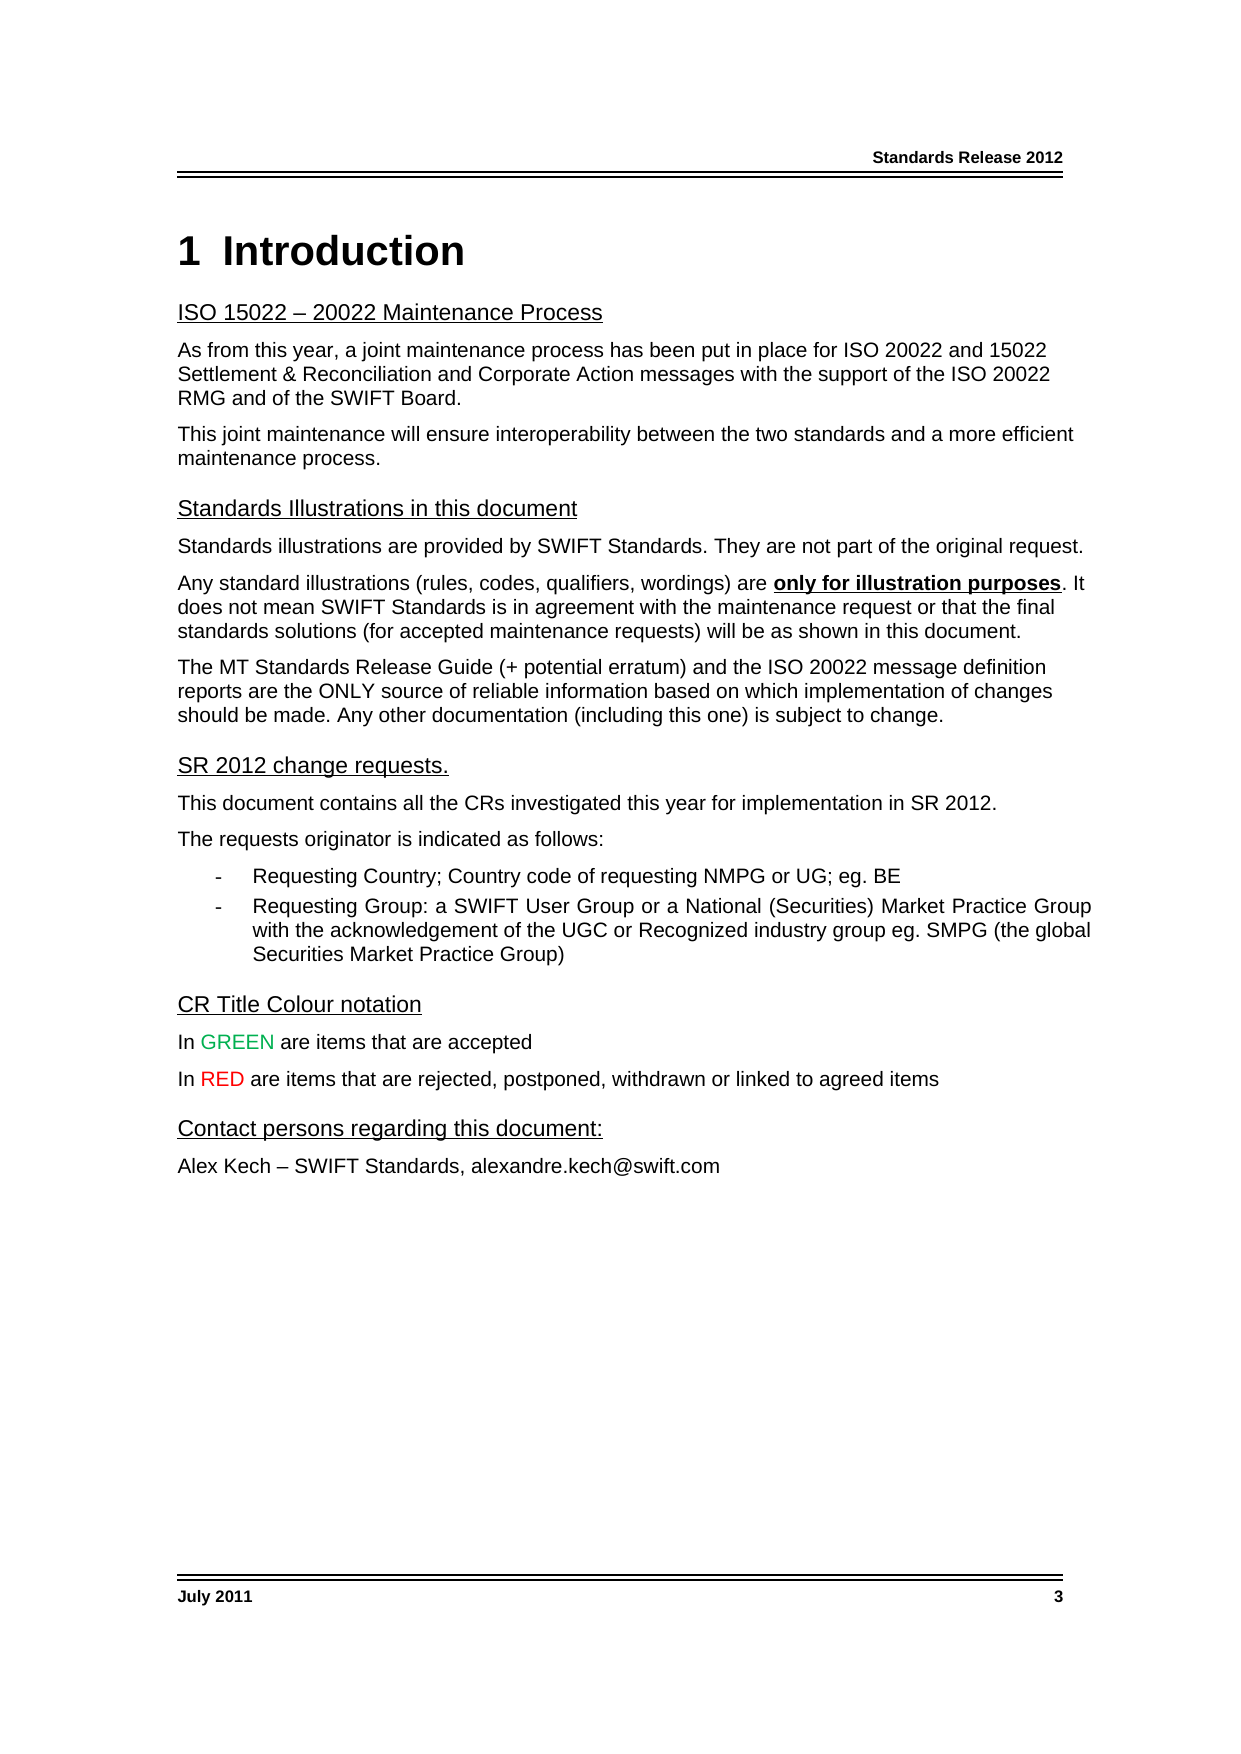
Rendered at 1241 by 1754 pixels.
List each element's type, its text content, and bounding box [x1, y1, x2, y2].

text As from this year, a joint maintenance process has been put in place for ISO 20022 and 15022 Settlement & Reconciliation and Corporate Action messages with the support of the ISO 20022 RMG and of the SWIFT Board. [177, 338, 1092, 410]
text Alex Kech – SWIFT Standards, alexandre.kech@swift.com [177, 1154, 1092, 1178]
subtitle ISO 15022 – 20022 Maintenance Process [177, 299, 1092, 325]
text The MT Standards Release Guide (+ potential erratum) and the ISO 20022 message definition reports are the ONLY source of reliable information based on which implementation of changes should be made. Any other documentation (including this one) is subject to change. [177, 655, 1092, 727]
text Any standard illustrations (rules, codes, qualifiers, wordings) are only for illustration purposes. It does not mean SWIFT Standards is in agreement with the maintenance request or that the final standards solutions (for accepted maintenance requests) will be as shown in this document. [177, 571, 1092, 642]
subtitle Introduction [177, 226, 1092, 274]
subtitle SR 2012 change requests. [177, 752, 1092, 778]
subtitle Standards Illustrations in this document [177, 495, 1092, 522]
subtitle CR Title Colour notation [177, 991, 1092, 1017]
subtitle Contact persons regarding this document: [177, 1115, 1092, 1142]
text The requests originator is indicated as follows: [177, 827, 1092, 851]
text Standards illustrations are provided by SWIFT Standards. They are not part of the original request. [177, 534, 1092, 558]
text This joint maintenance will ensure interoperability between the two standards and a more efficient maintenance process. [177, 422, 1092, 470]
text In GREEN are items that are accepted [177, 1030, 1092, 1054]
list Requesting Group: a SWIFT User Group or a National (Securities) Market Practice Group with the acknowledgement of the UGC or Recognized industry group eg. SMPG (the global Securities Market Practice Group) [215, 894, 1092, 966]
text In RED are items that are rejected, postponed, withdrawn or linked to agreed items [177, 1066, 1092, 1090]
list Requesting Country; Country code of requesting NMPG or UG; eg. BE [215, 863, 1092, 888]
text This document contains all the CRs investigated this year for implementation in SR 2012. [177, 791, 1092, 814]
